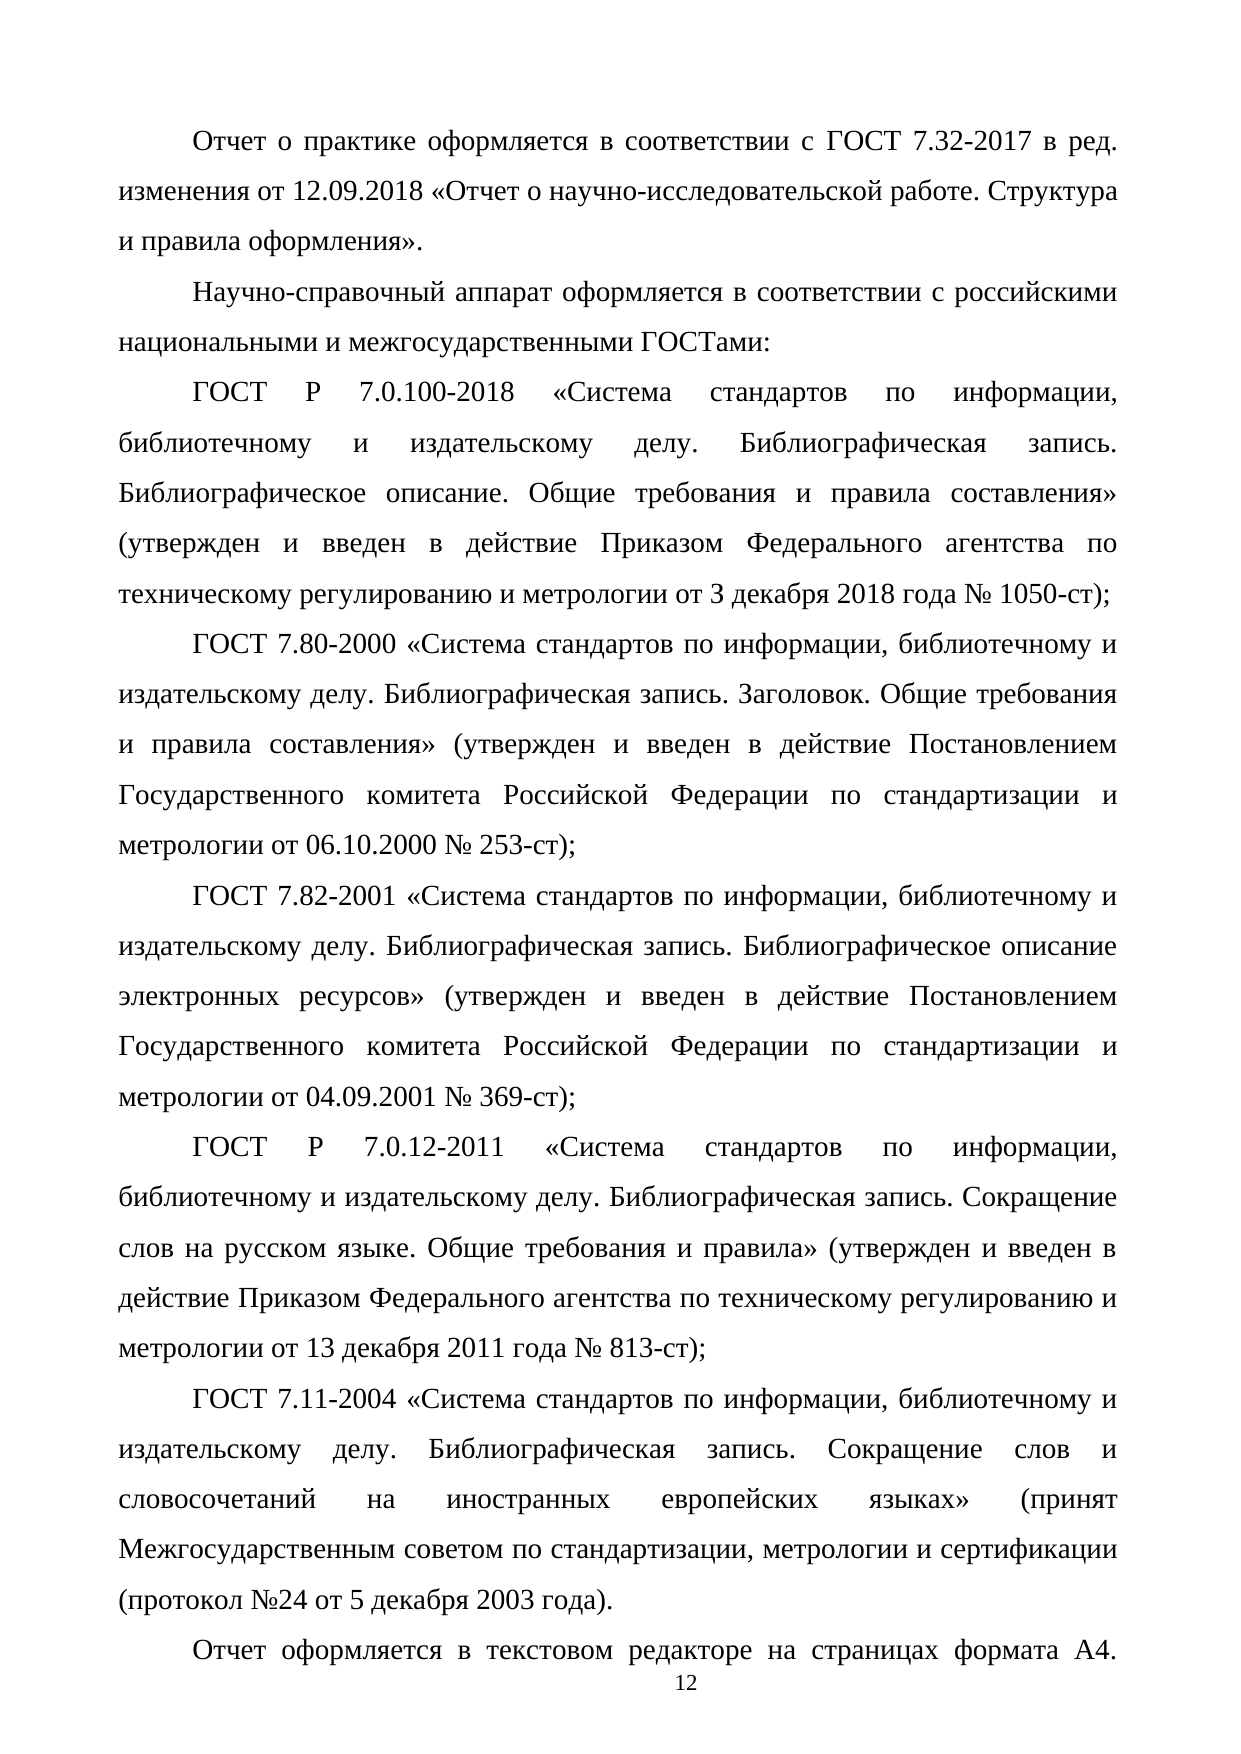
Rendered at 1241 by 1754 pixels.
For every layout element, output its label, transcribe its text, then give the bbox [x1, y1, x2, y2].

text ГОСТ Р 7.0.12-2011 «Система стандартов по информации, библиотечному и издательскому делу. Библиографическая запись. Сокращение слов на русском языке. Общие требования и правила» (утвержден и введен в действие Приказом Федерального агентства по техническому регулированию и метрологии от 13 декабря 2011 года № 813-ст); [118, 1129, 1118, 1364]
text ГОСТ 7.82-2001 «Система стандартов по информации, библиотечному и издательскому делу. Библиографическая запись. Библиографическое описание электронных ресурсов» (утвержден и введен в действие Постановлением Государственного комитета Российской Федерации по стандартизации и метрологии от 04.09.2001 № 369-ст); [118, 878, 1118, 1112]
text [118, 1632, 1118, 1666]
text ГОСТ 7.11-2004 «Система стандартов по информации, библиотечному и издательскому делу. Библиографическая запись. Сокращение слов и словосочетаний на иностранных европейских языках» (принят Межгосударственным советом по стандартизации, метрологии и сертификации (протокол №24 от 5 декабря 2003 года). [118, 1381, 1118, 1616]
text Отчет о практике оформляется в соответствии с ГОСТ 7.32-2017 в ред. изменения от 12.09.2018 «Отчет о научно-исследовательской работе. Структура и правила оформления». [118, 123, 1118, 257]
text Научно-справочный аппарат оформляется в соответствии с российскими национальными и межгосударственными ГОСТами: [118, 274, 1118, 358]
text ГОСТ 7.80-2000 «Система стандартов по информации, библиотечному и издательскому делу. Библиографическая запись. Заголовок. Общие требования и правила составления» (утвержден и введен в действие Постановлением Государственного комитета Российской Федерации по стандартизации и метрологии от 06.10.2000 № 253-ст); [118, 626, 1118, 861]
text ГОСТ Р 7.0.100-2018 «Система стандартов по информации, библиотечному и издательскому делу. Библиографическая запись. Библиографическое описание. Общие требования и правила составления» (утвержден и введен в действие Приказом Федерального агентства по техническому регулированию и метрологии от З декабря 2018 года № 1050-ст); [118, 374, 1118, 609]
